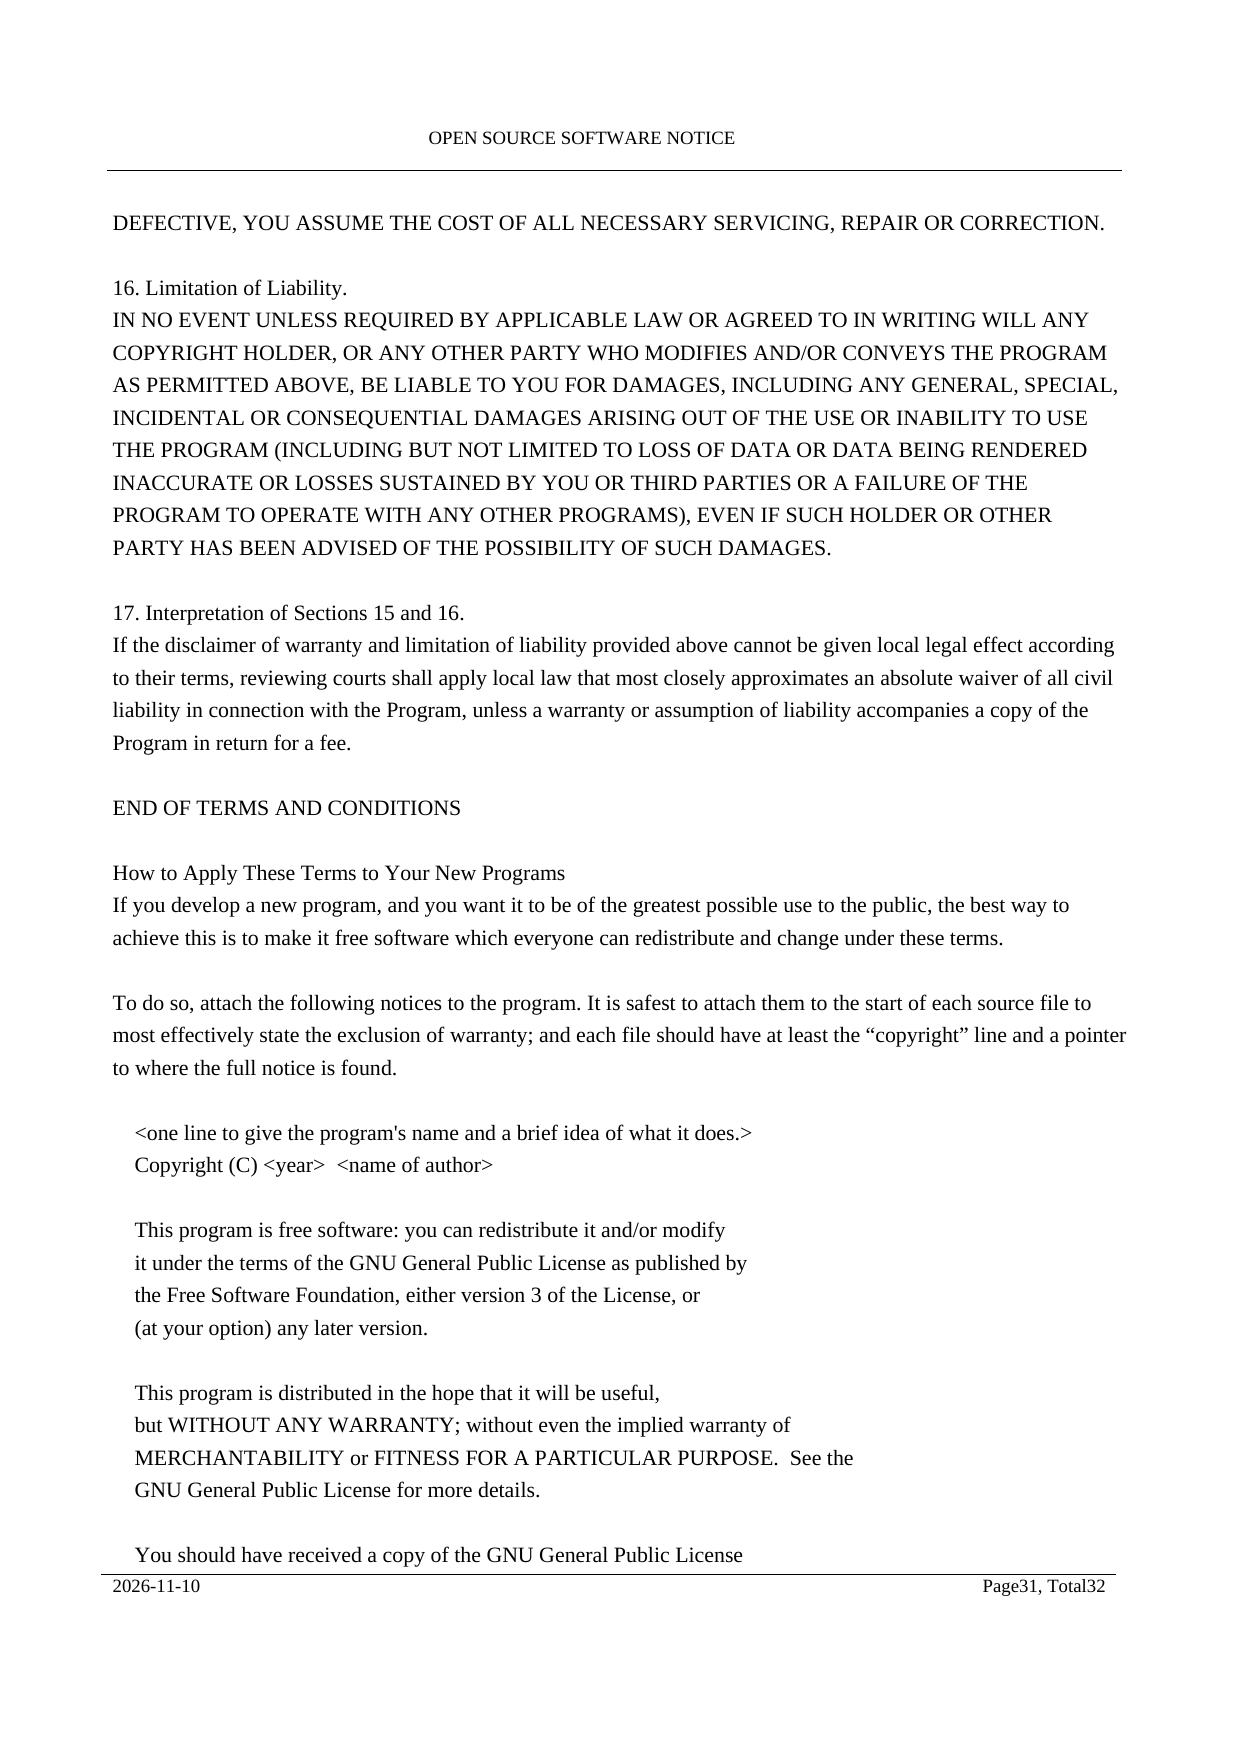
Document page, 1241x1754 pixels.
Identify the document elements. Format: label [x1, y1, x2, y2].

text [112, 206, 1128, 1571]
